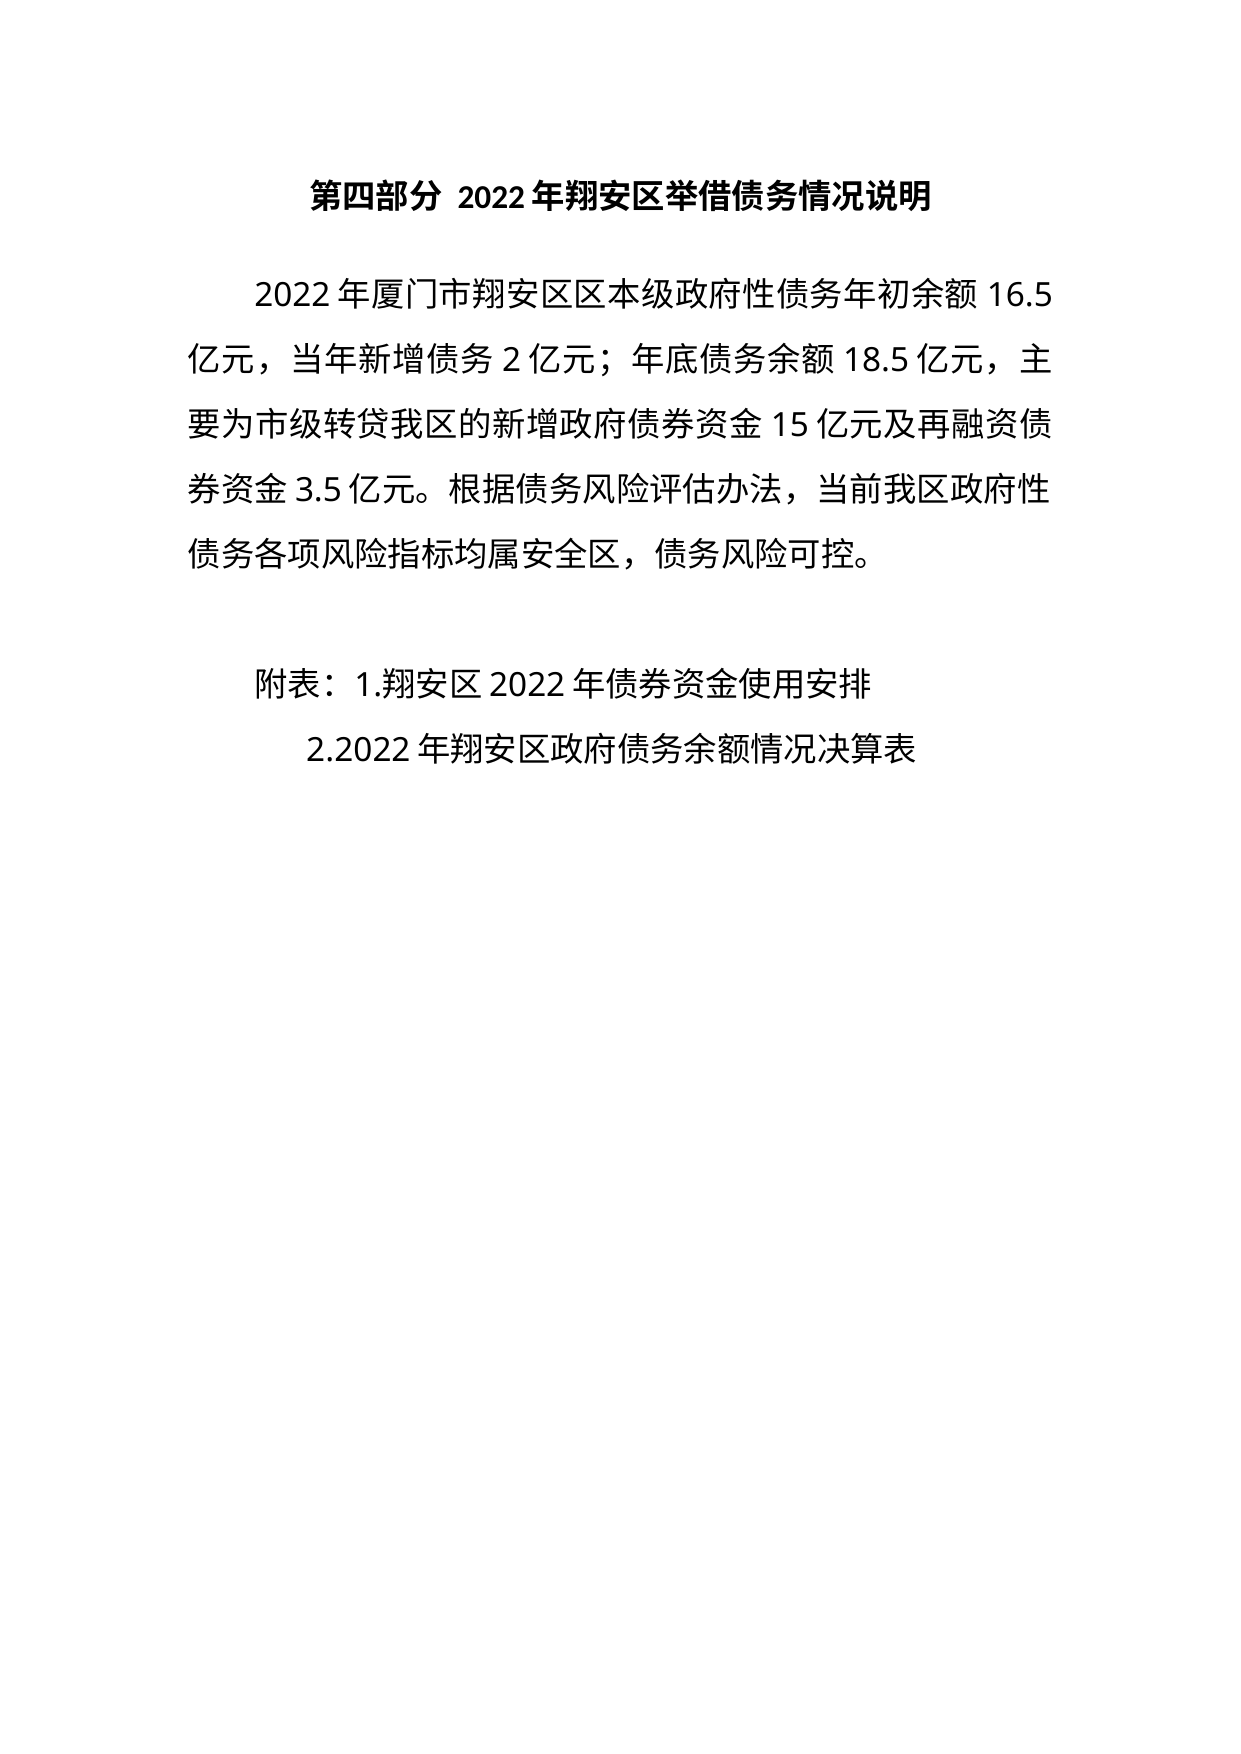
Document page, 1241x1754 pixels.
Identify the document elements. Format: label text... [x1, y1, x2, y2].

list 附表：1.翔安区2022年债券资金使用安排 [187, 649, 1053, 714]
text 第四部分 2022年翔安区举借债务情况说明 [187, 162, 1053, 227]
list 2.2022年翔安区政府债务余额情况决算表 [187, 714, 1053, 779]
list 2022年厦门市翔安区区本级政府性债务年初余额16.5亿元，当年新增债务2亿元；年底债务余额18.5亿元，主要为市级转贷我区的新增政府债券资金15亿元及再融资债券资金3.5亿元。根据债务风险评估办法，当前我区政府性债务各项风险指标均属安全区，债务风险可控。 [187, 259, 1053, 584]
